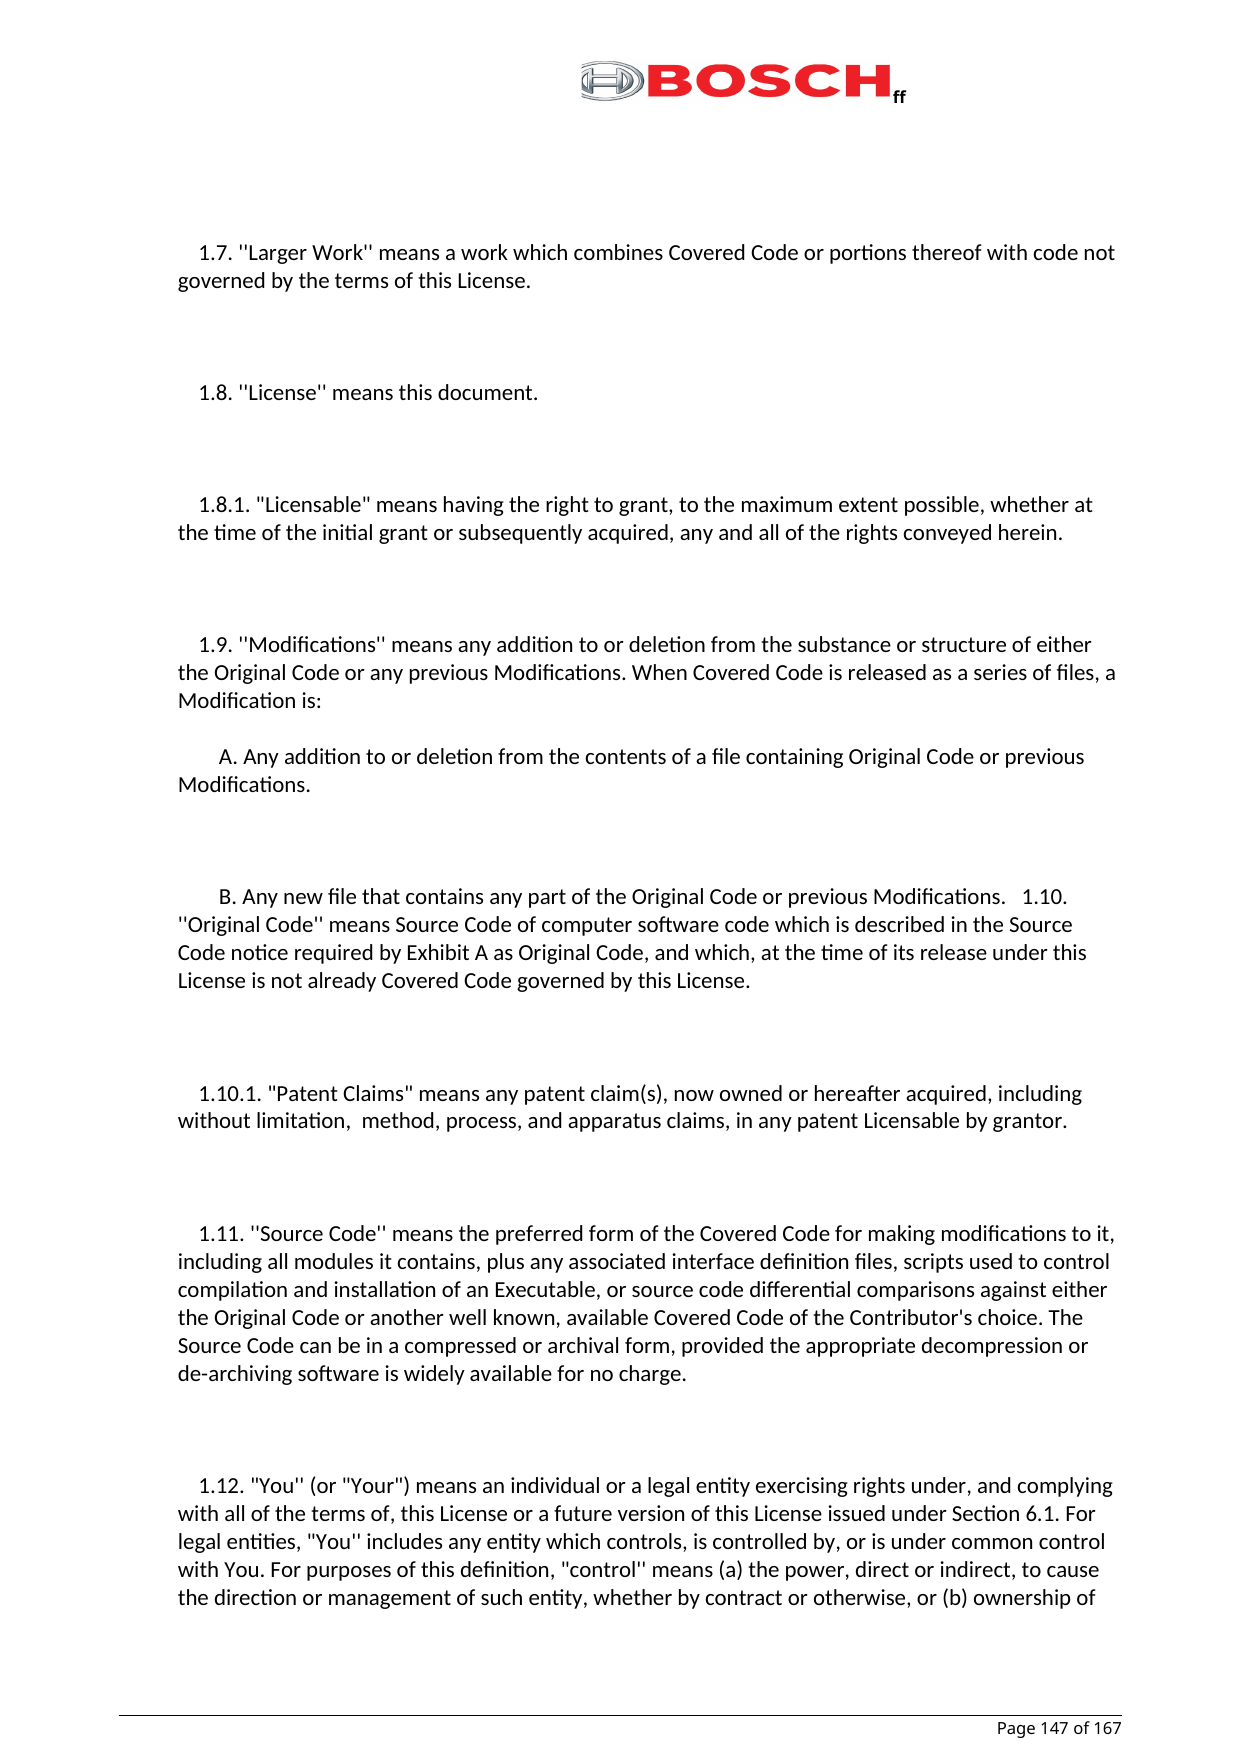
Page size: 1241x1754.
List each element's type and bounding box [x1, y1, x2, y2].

picture [581, 58, 893, 104]
text [178, 210, 1122, 1611]
